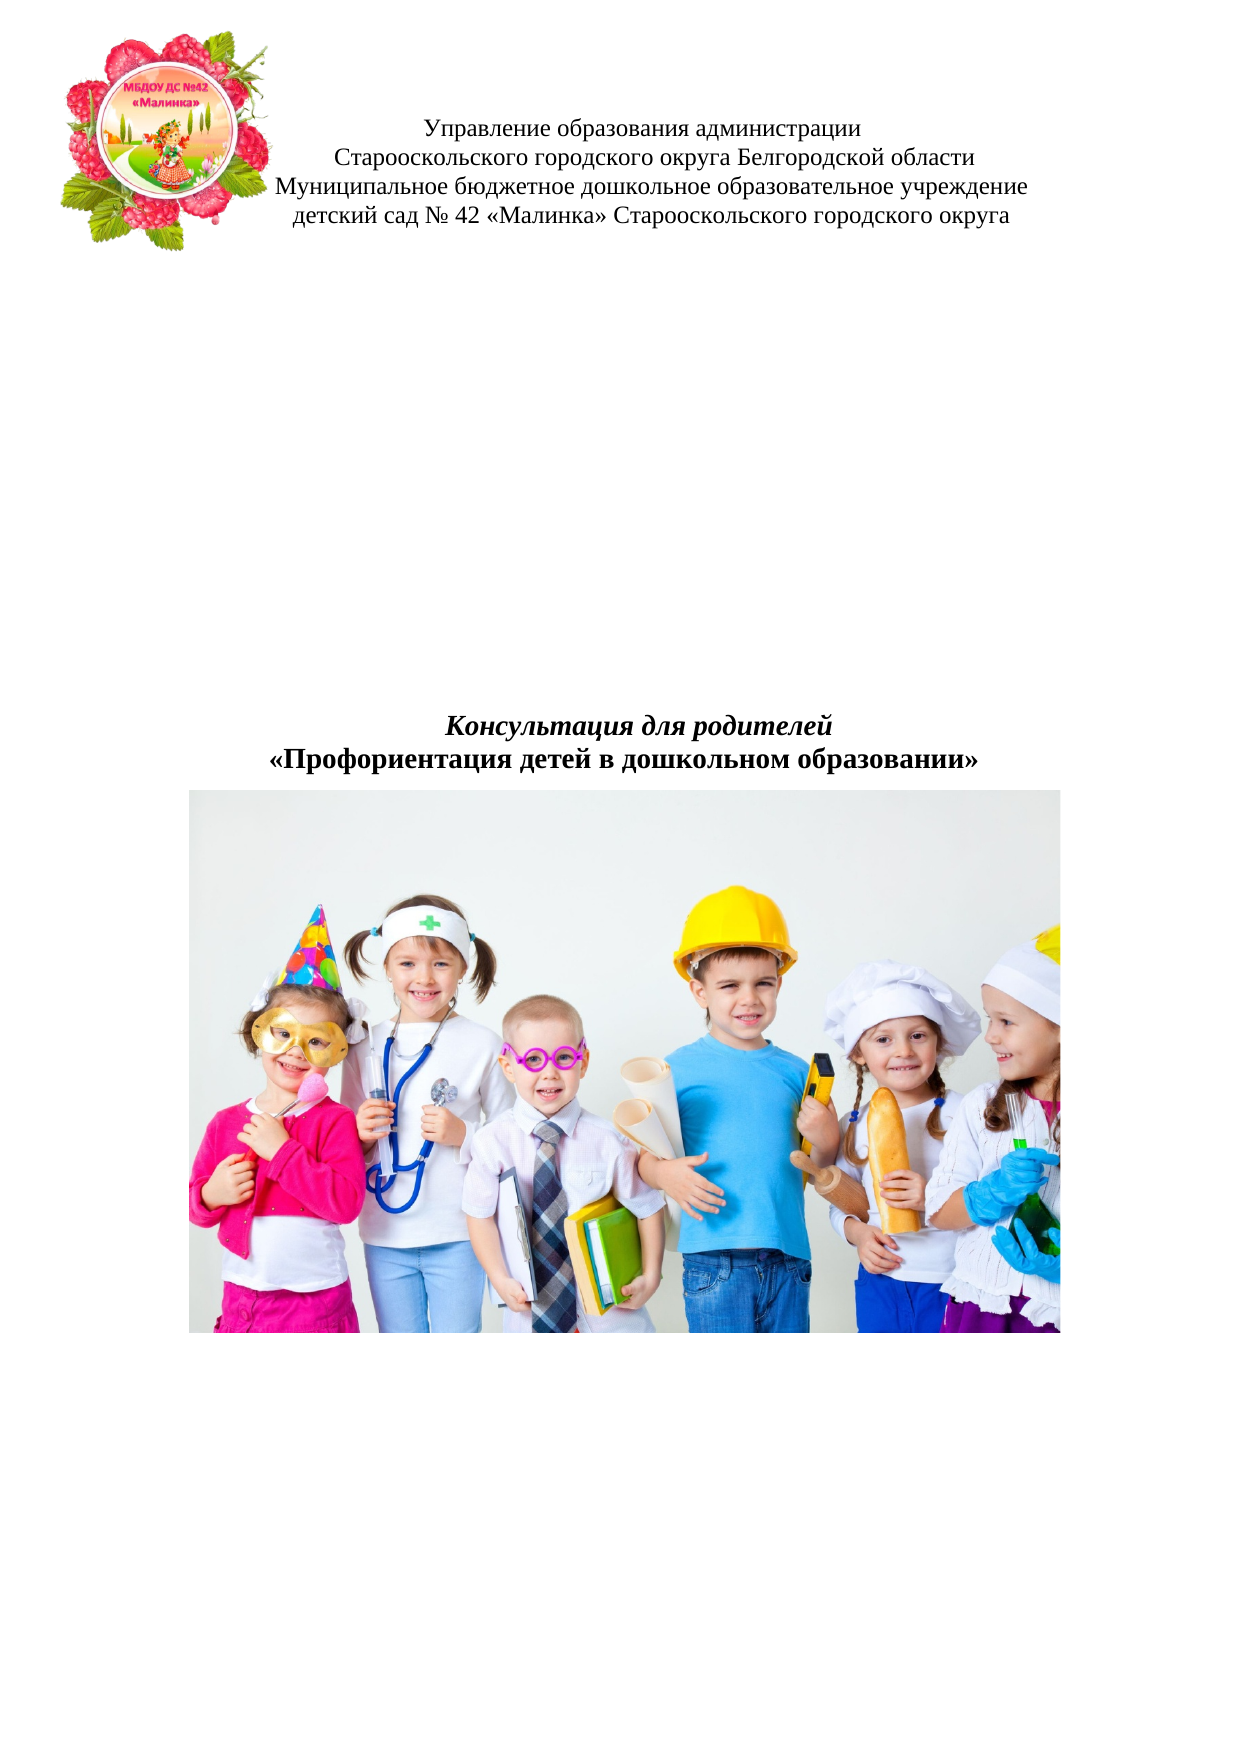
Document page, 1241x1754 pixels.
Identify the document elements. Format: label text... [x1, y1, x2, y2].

text Консультация для родителей [75, 708, 1165, 741]
text Управление образования администрации [279, 113, 1165, 142]
text Старооскольского городского округа Белгородской области [279, 142, 1165, 171]
text детский сад № 42 «Малинка» Старооскольского городского округа [279, 200, 1165, 228]
picture [189, 790, 1061, 1332]
picture [47, 26, 279, 252]
text «Профориентация детей в дошкольном образовании» [75, 741, 1165, 775]
text Муниципальное бюджетное дошкольное образовательное учреждение [279, 171, 1165, 200]
